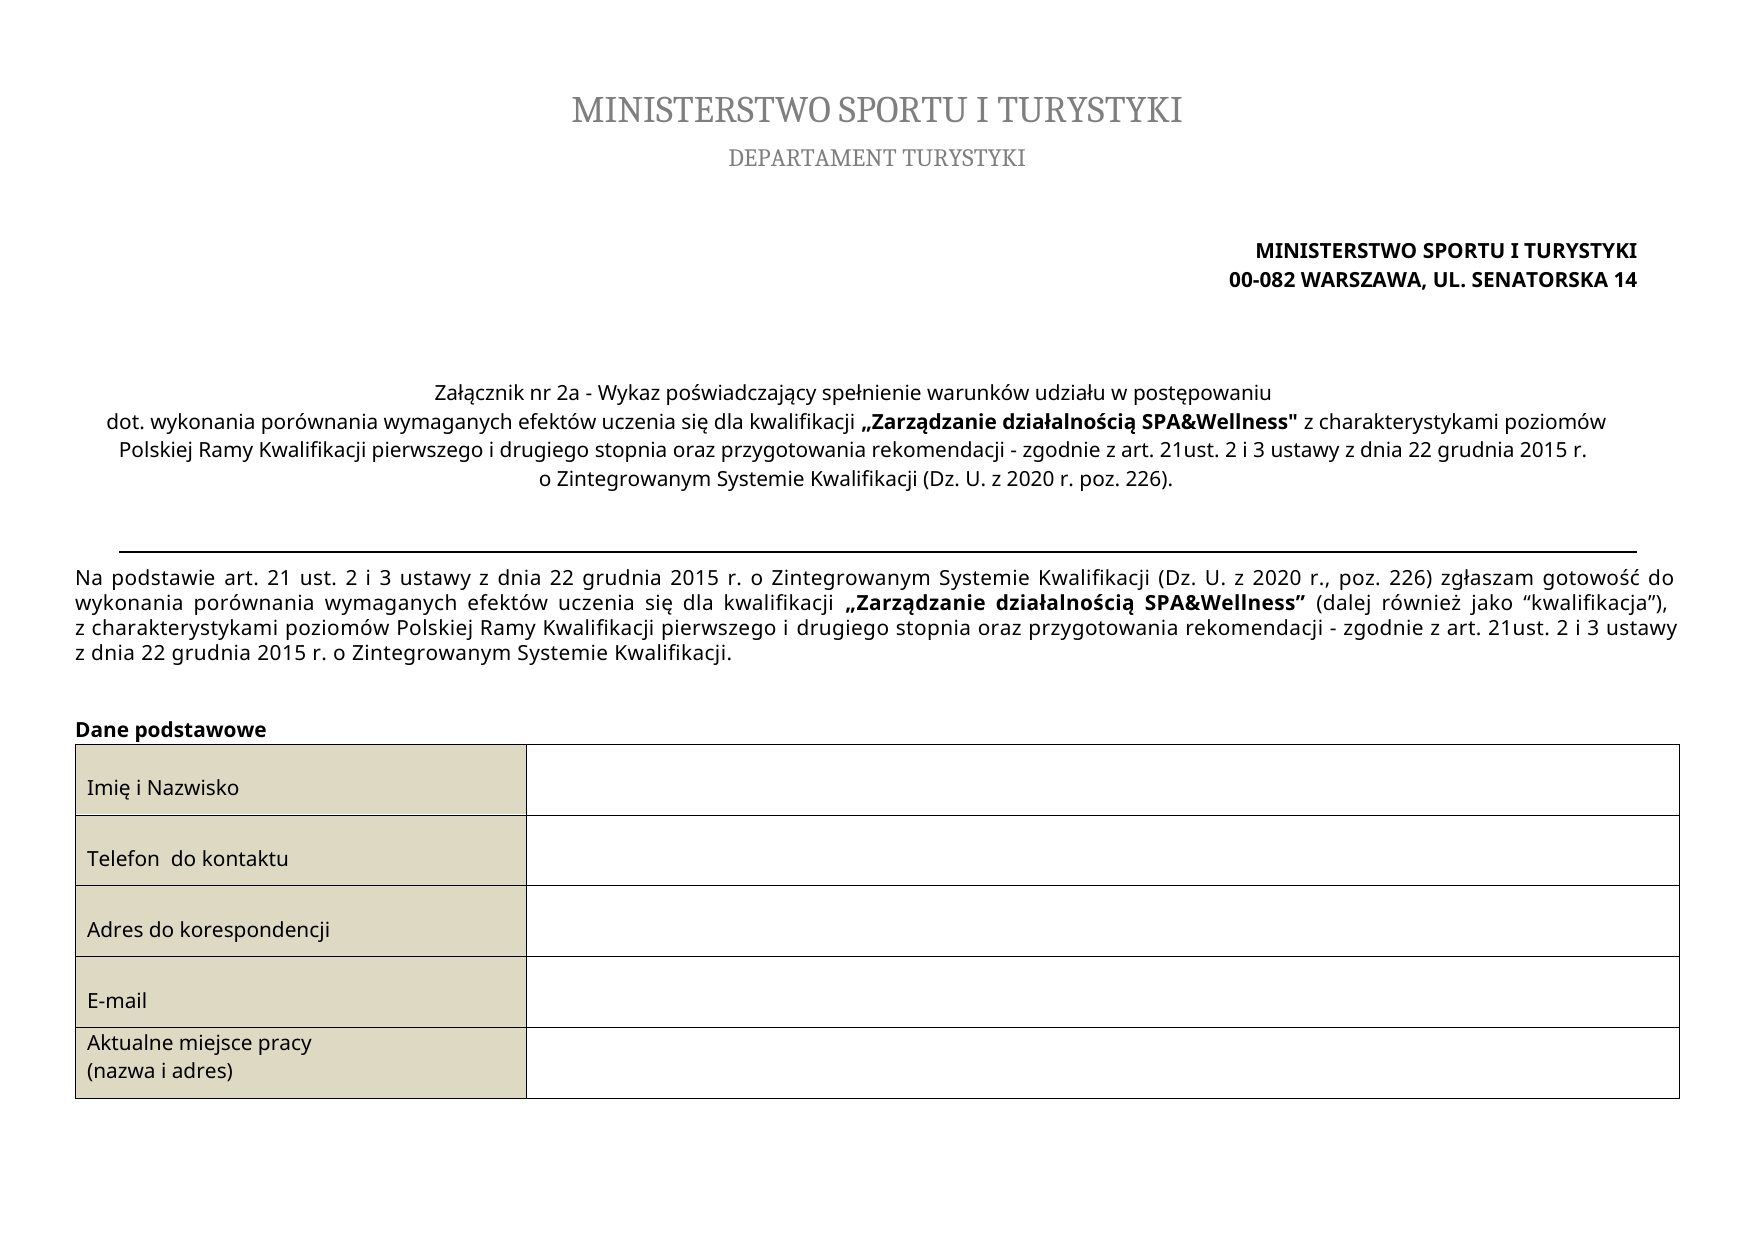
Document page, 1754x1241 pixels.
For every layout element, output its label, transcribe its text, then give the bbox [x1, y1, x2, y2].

table_cell [527, 886, 1679, 956]
table_cell E-mail [76, 957, 526, 1027]
table_cell [527, 957, 1679, 1027]
table_cell [527, 1028, 1679, 1098]
table_cell Telefon do kontaktu [76, 816, 526, 885]
table_header Imię i Nazwisko [76, 745, 526, 814]
table_cell [527, 816, 1679, 885]
table_cell Aktualne miejsce pracy (nazwa i adres) [76, 1028, 526, 1098]
table_cell Adres do korespondencji [76, 886, 526, 956]
text Dane podstawowe [75, 715, 1679, 744]
table_header [527, 745, 1679, 814]
text Na podstawie art. 21 ust. 2 i 3 ustawy z dnia 22 grudnia 2015 r. o Zintegrowanym Systemie Kwalifikacji (Dz. U. z 2020 r., poz. 226) zgłaszam gotowość do wykonania porównania wymaganych efektów uczenia się dla kwalifikacji „Zarządzanie działalnością SPA&Wellness” (dalej również jako “kwalifikacja”), z charakterystykami poziomów Polskiej Ramy Kwalifikacji pierwszego i drugiego stopnia oraz przygotowania rekomendacji - zgodnie z art. 21ust. 2 i 3 ustawy z dnia 22 grudnia 2015 r. o Zintegrowanym Systemie Kwalifikacji. [75, 565, 1679, 665]
text MINISTERSTWO SPORTU I TURYSTYKI 00-082 WARSZAWA, UL. SENATORSKA 14 [75, 236, 1637, 293]
text Załącznik nr 2a - Wykaz poświadczający spełnienie warunków udziału w postępowaniu dot. wykonania porównania wymaganych efektów uczenia się dla kwalifikacji „Zarządzanie działalnością SPA&Wellness" z charakterystykami poziomów Polskiej Ramy Kwalifikacji pierwszego i drugiego stopnia oraz przygotowania rekomendacji - zgodnie z art. 21ust. 2 i 3 ustawy z dnia 22 grudnia 2015 r. o Zintegrowanym Systemie Kwalifikacji (Dz. U. z 2020 r. poz. 226). [75, 378, 1637, 492]
